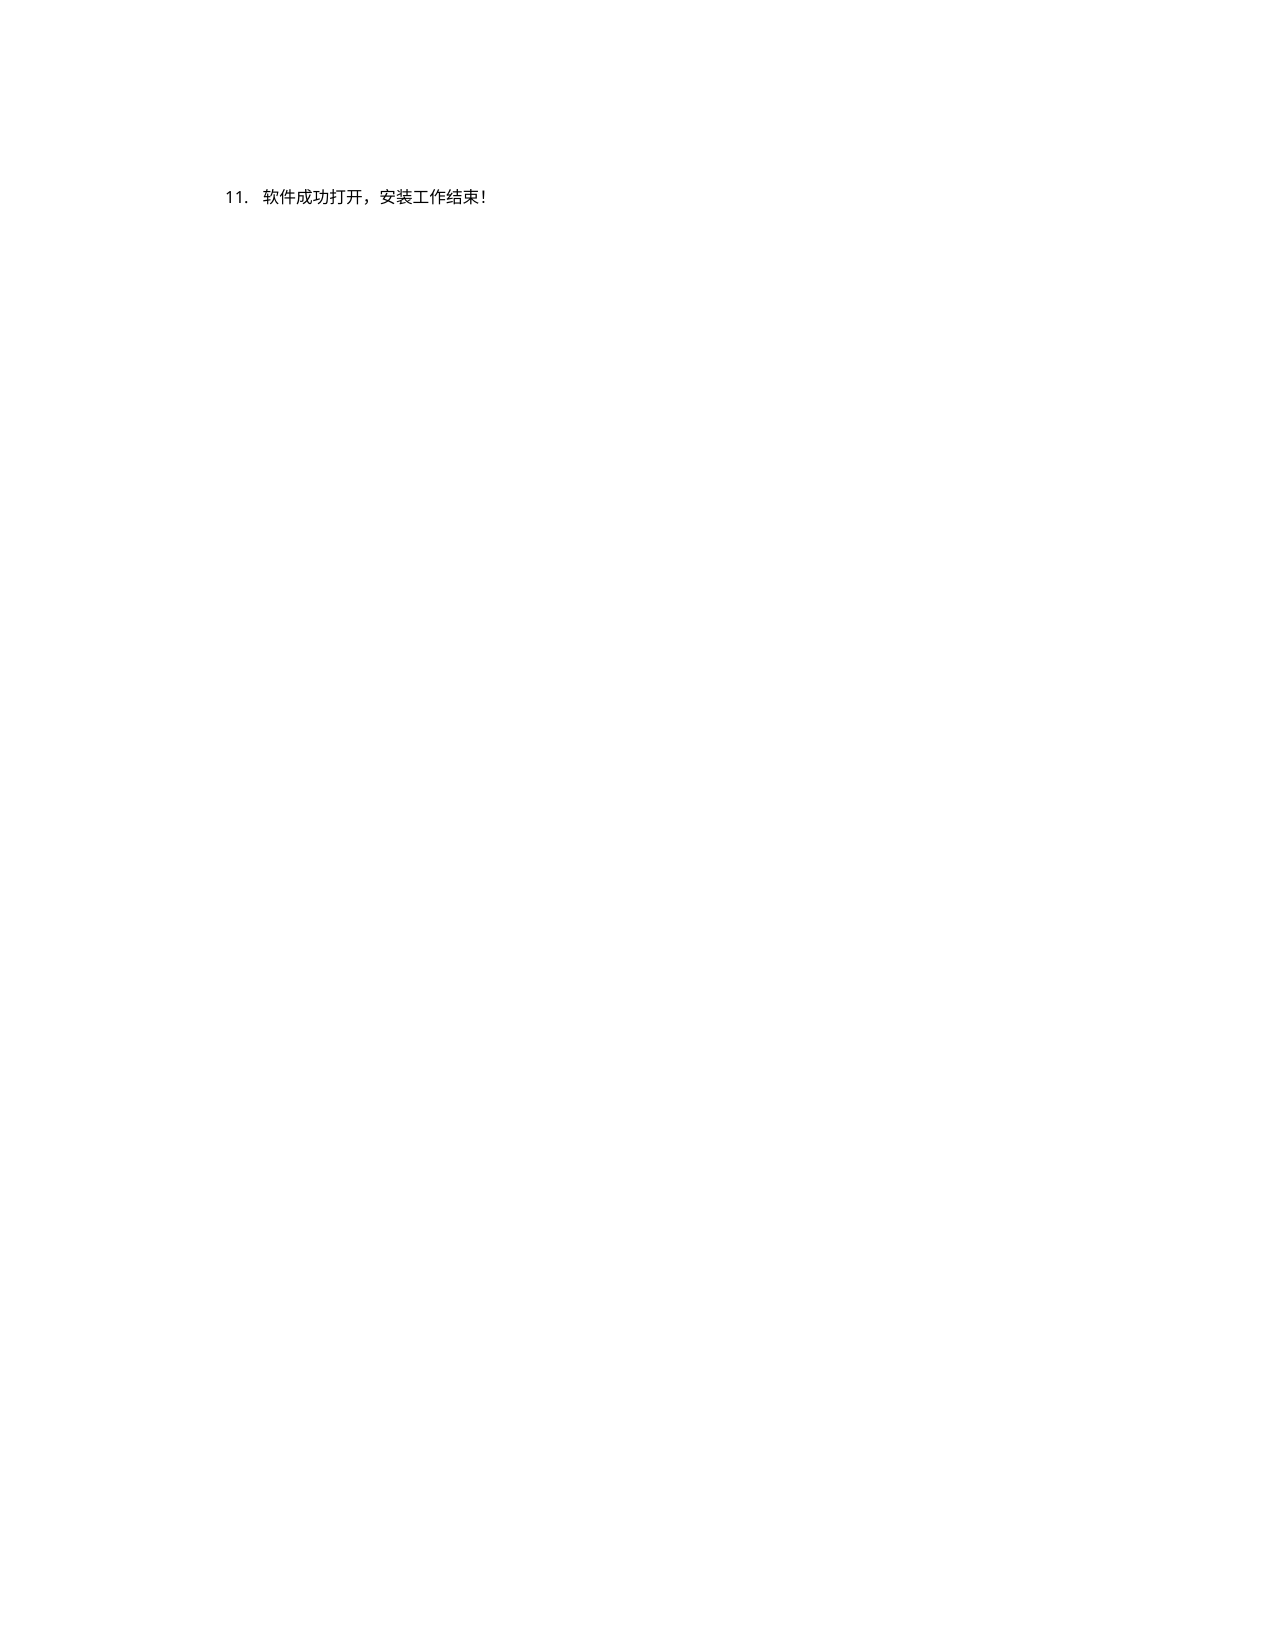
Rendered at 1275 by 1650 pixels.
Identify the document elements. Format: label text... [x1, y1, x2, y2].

list 软件成功打开，安装工作结束！ [225, 184, 1087, 208]
